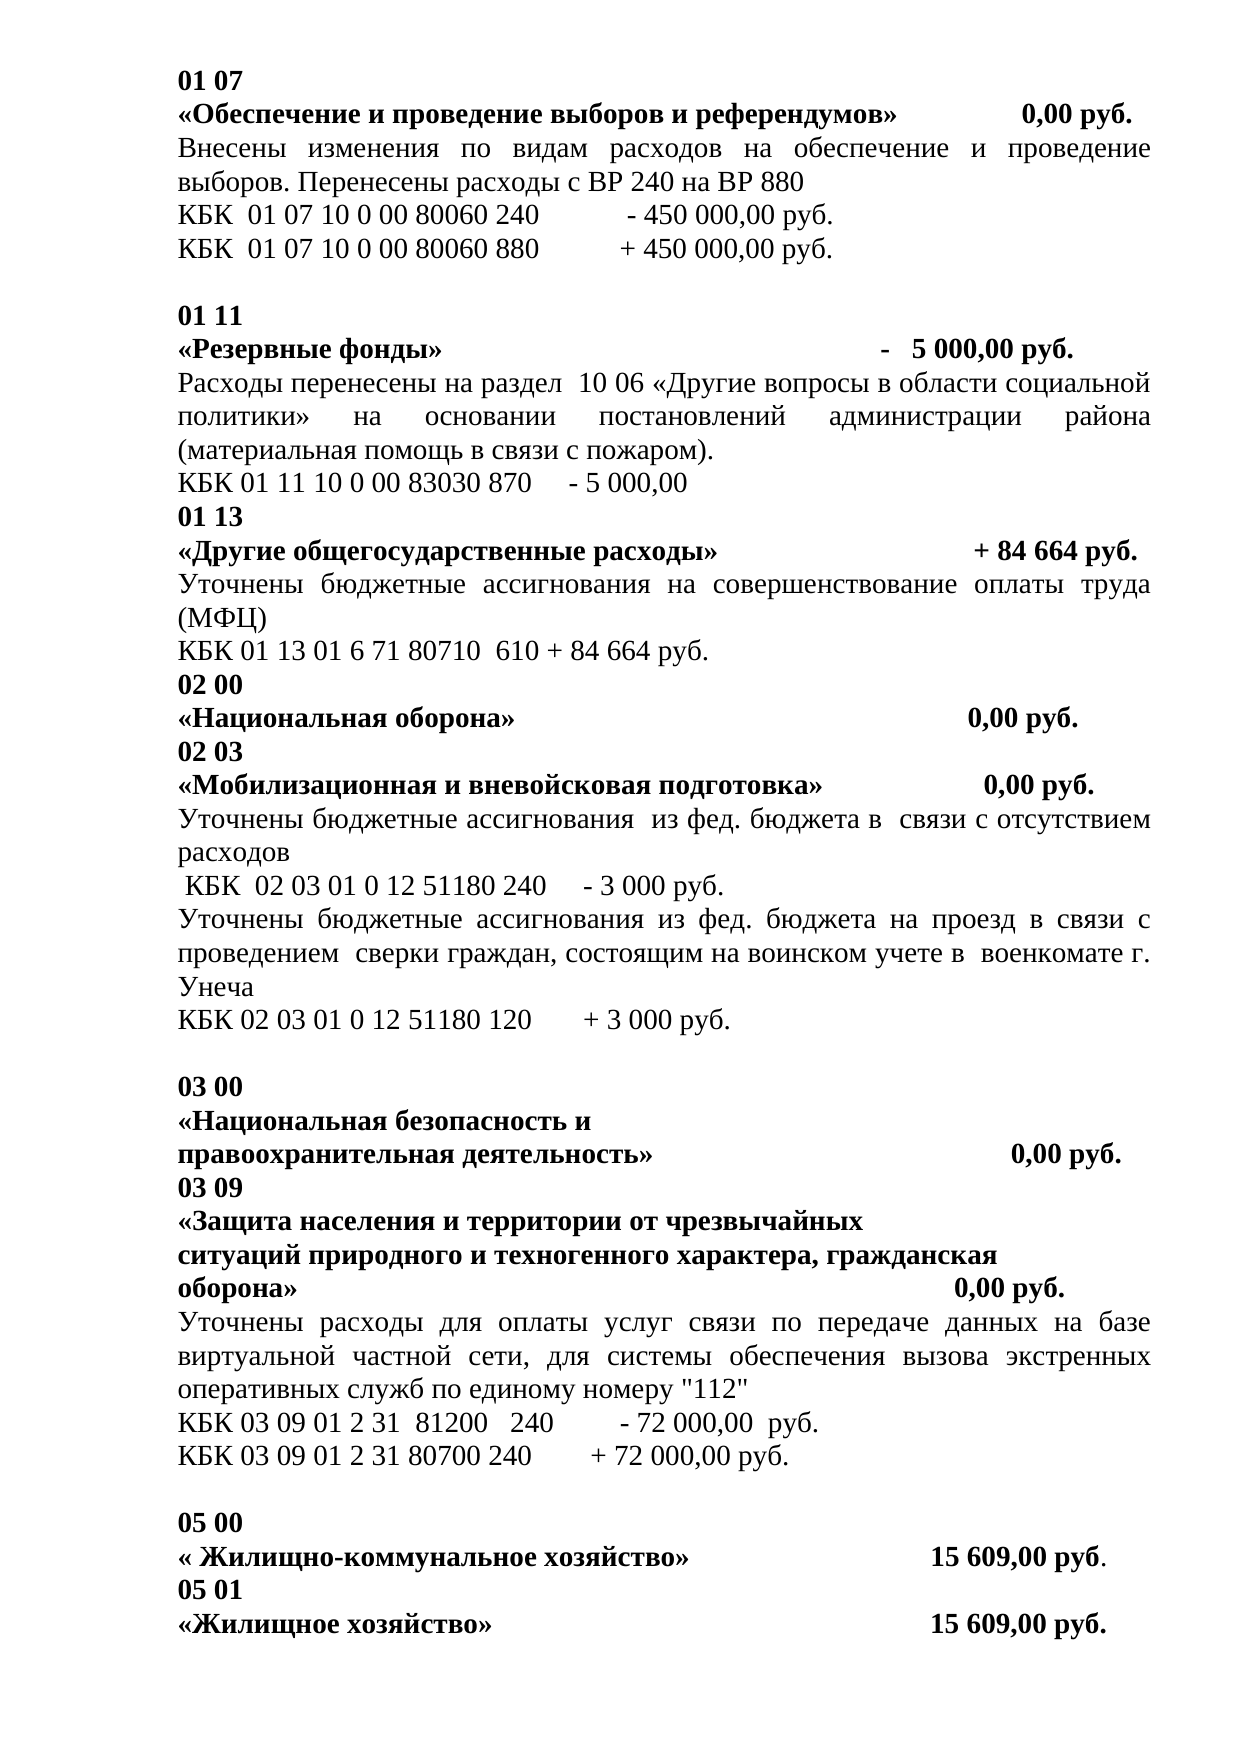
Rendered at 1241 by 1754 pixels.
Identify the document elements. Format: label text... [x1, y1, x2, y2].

text «Национальная безопасность и [177, 1103, 1152, 1136]
text КБК 01 11 10 0 00 83030 870 - 5 000,00 [177, 466, 1152, 499]
text Уточнены бюджетные ассигнования на совершенствование оплаты труда (МФЦ) [177, 566, 1152, 633]
text Внесены изменения по видам расходов на обеспечение и проведение выборов. Перенесены расходы с ВР 240 на ВР 880 [177, 130, 1152, 197]
text «Защита населения и территории от чрезвычайных [177, 1203, 1152, 1237]
text оборона» 0,00 руб. [177, 1271, 1152, 1304]
text 01 11 [177, 298, 1152, 331]
text Уточнены расходы для оплаты услуг связи по передаче данных на базе виртуальной частной сети, для системы обеспечения вызова экстренных оперативных служб по единому номеру "112" [177, 1304, 1152, 1405]
text КБК 01 13 01 6 71 80710 610 + 84 664 руб. [177, 633, 1152, 667]
text 01 07 [177, 63, 1152, 97]
text Расходы перенесены на раздел 10 06 «Другие вопросы в области социальной политики» на основании постановлений администрации района (материальная помощь в связи с пожаром). [177, 365, 1152, 466]
text КБК 03 09 01 2 31 80700 240 + 72 000,00 руб. [177, 1438, 1152, 1472]
text « Жилищно-коммунальное хозяйство» 15 609,00 руб. [177, 1539, 1152, 1572]
text КБК 02 03 01 0 12 51180 120 + 3 000 руб. [177, 1002, 1152, 1036]
text «Мобилизационная и вневойсковая подготовка» 0,00 руб. [177, 767, 1152, 801]
text «Национальная оборона» 0,00 руб. [177, 700, 1152, 734]
text 03 00 [177, 1069, 1152, 1103]
text правоохранительная деятельность» 0,00 руб. [177, 1136, 1152, 1170]
text «Другие общегосударственные расходы» + 84 664 руб. [177, 533, 1152, 566]
text «Резервные фонды» - 5 000,00 руб. [177, 331, 1152, 365]
text Уточнены бюджетные ассигнования из фед. бюджета в связи с отсутствием расходов [177, 801, 1152, 868]
text 02 03 [177, 734, 1152, 767]
text КБК 01 07 10 0 00 80060 240 - 450 000,00 руб. [177, 197, 1152, 231]
text 02 00 [177, 667, 1152, 700]
text 05 01 [177, 1572, 1152, 1606]
text 05 00 [177, 1505, 1152, 1539]
text КБК 02 03 01 0 12 51180 240 - 3 000 руб. [177, 868, 1152, 902]
text 01 13 [177, 499, 1152, 533]
text «Жилищное хозяйство» 15 609,00 руб. [177, 1606, 1152, 1639]
text КБК 01 07 10 0 00 80060 880 + 450 000,00 руб. [177, 231, 1152, 264]
text 03 09 [177, 1170, 1152, 1203]
text Уточнены бюджетные ассигнования из фед. бюджета на проезд в связи с проведением сверки граждан, состоящим на воинском учете в военкомате г. Унеча [177, 902, 1152, 1002]
text КБК 03 09 01 2 31 81200 240 - 72 000,00 руб. [177, 1405, 1152, 1438]
text «Обеспечение и проведение выборов и референдумов» 0,00 руб. [177, 97, 1152, 130]
text ситуаций природного и техногенного характера, гражданская [177, 1237, 1152, 1271]
